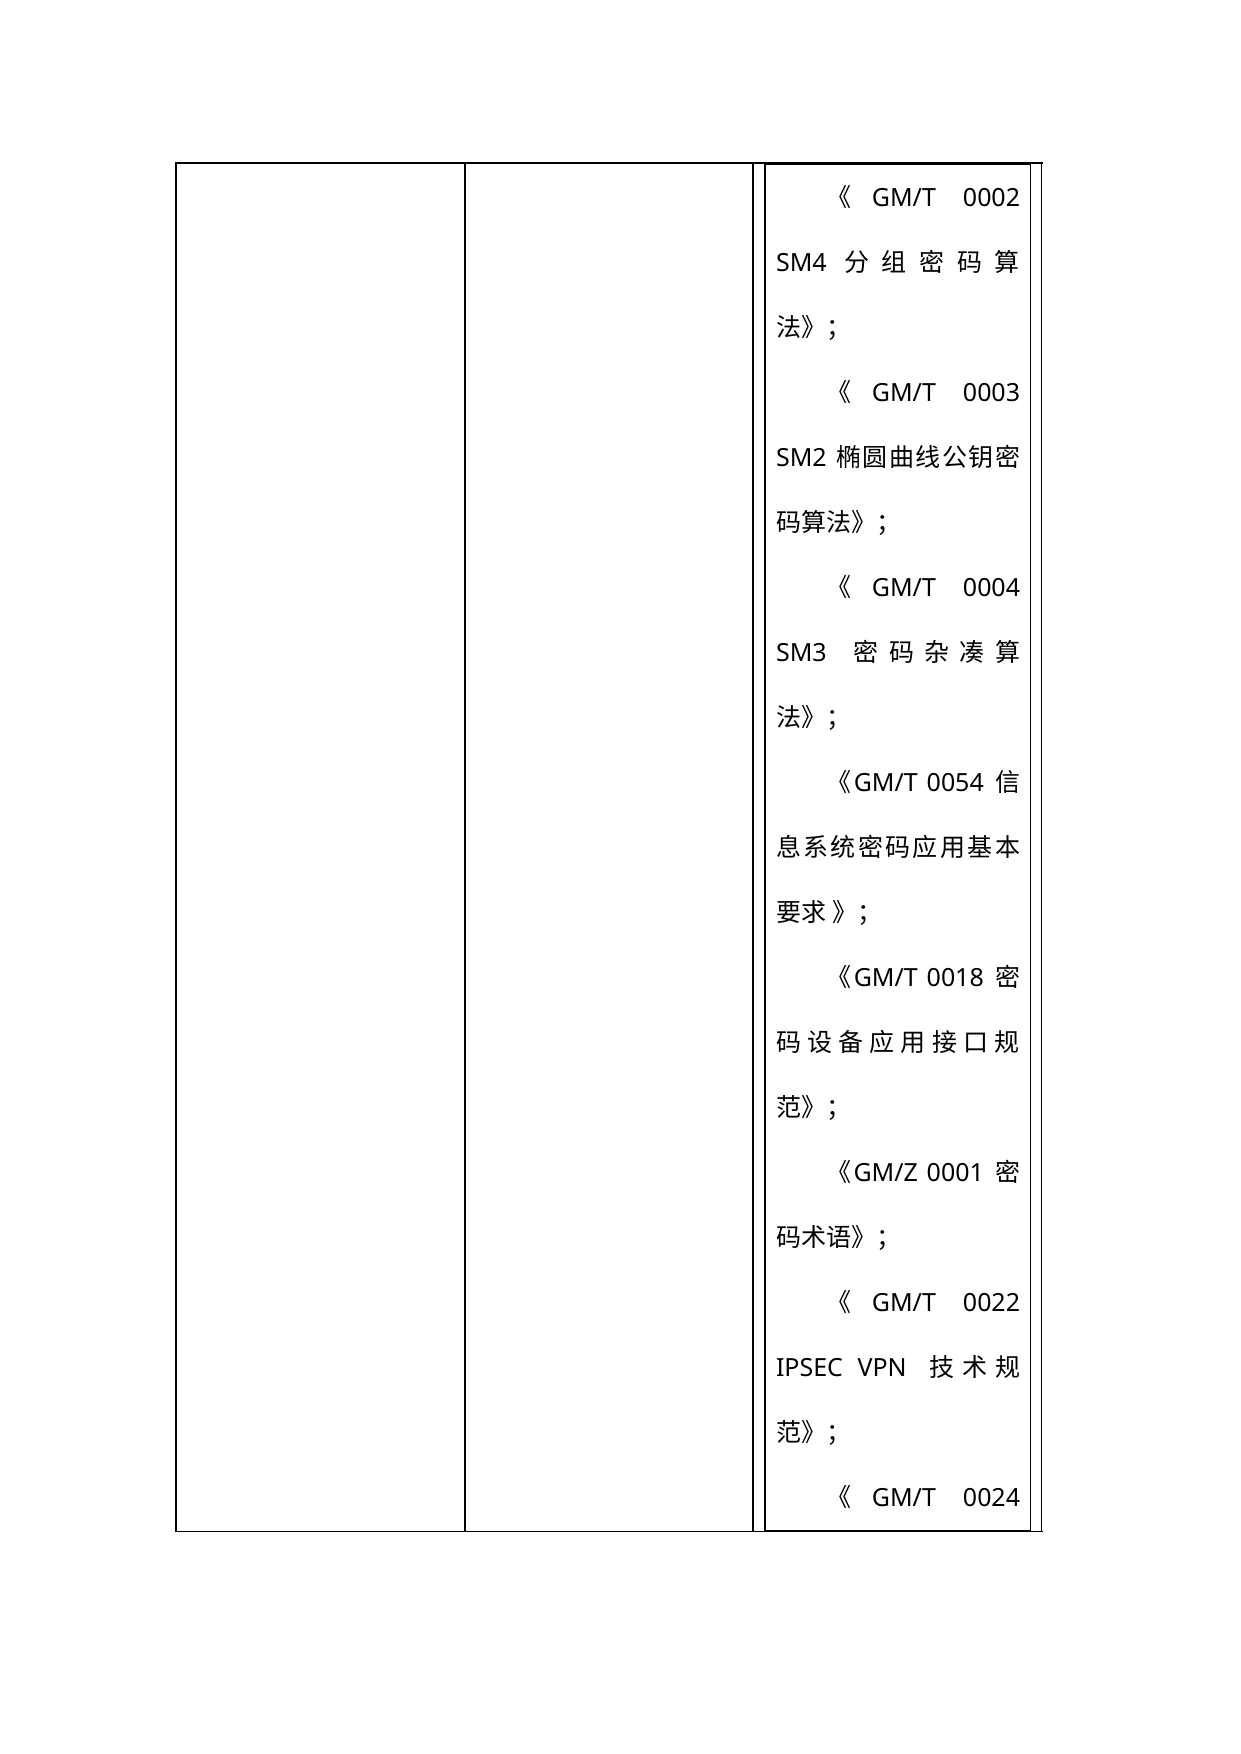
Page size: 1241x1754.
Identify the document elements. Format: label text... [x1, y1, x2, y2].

table_cell [1031, 164, 1041, 1531]
table_cell [754, 164, 764, 1531]
table_cell [766, 165, 1030, 1530]
table_cell 1 [177, 164, 464, 1531]
table_cell [466, 164, 752, 1531]
